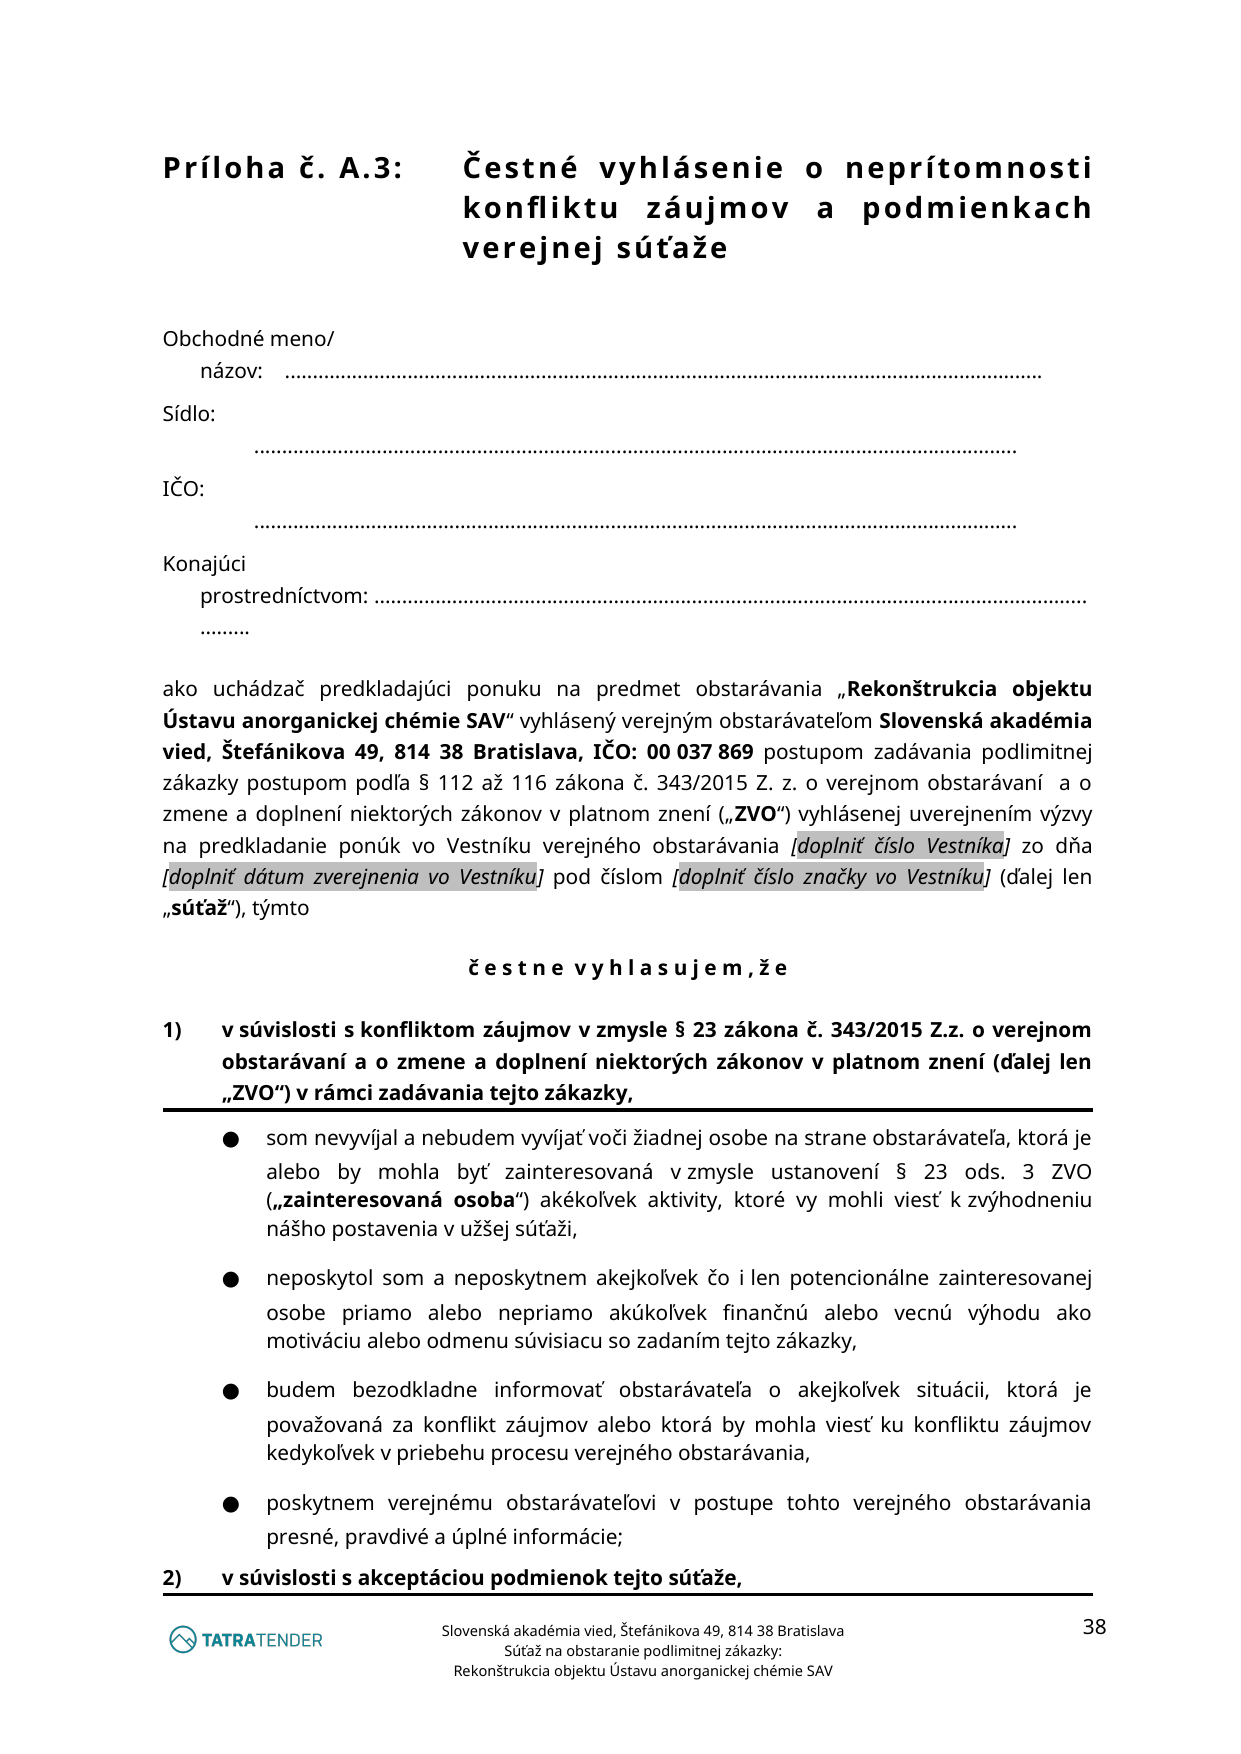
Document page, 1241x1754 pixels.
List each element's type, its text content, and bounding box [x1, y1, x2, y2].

list budem bezodkladne informovať obstarávateľa o akejkoľvek situácii, ktorá je považovaná za konflikt záujmov alebo ktorá by mohla viesť ku konfliktu záujmov kedykoľvek v priebehu procesu verejného obstarávania, [222, 1367, 1093, 1467]
text Obchodné meno/ názov: ........................................................................................................................................ [162, 324, 1093, 384]
text Sídlo: ......................................................................................................................................... [162, 399, 1093, 459]
list poskytnem verejnému obstarávateľovi v postupe tohto verejného obstarávania presné, pravdivé a úplné informácie; [222, 1479, 1093, 1550]
list neposkytol som a neposkytnem akejkoľvek čo i len potencionálne zainteresovanej osobe priamo alebo nepriamo akúkoľvek finančnú alebo vecnú výhodu ako motiváciu alebo odmenu súvisiacu so zadaním tejto zákazky, [222, 1255, 1093, 1354]
text IČO: ......................................................................................................................................... [162, 474, 1093, 534]
list v súvislosti s akceptáciou podmienok tejto súťaže, [162, 1563, 1093, 1596]
text Konajúci prostredníctvom: ......................................................................................................................................... [162, 549, 1093, 641]
list som nevyvíjal a nebudem vyvíjať voči žiadnej osobe na strane obstarávateľa, ktorá je alebo by mohla byť zainteresovaná v zmysle ustanovení § 23 ods. 3 ZVO („zainteresovaná osoba“) akékoľvek aktivity, ktoré vy mohli viesť k zvýhodneniu nášho postavenia v užšej súťaži, [222, 1114, 1093, 1242]
text ako uchádzač predkladajúci ponuku na predmet obstarávania „Rekonštrukcia objektu Ústavu anorganickej chémie SAV“ vyhlásený verejným obstarávateľom Slovenská akadémia vied, Štefánikova 49, 814 38 Bratislava, IČO: 00 037 869 postupom zadávania podlimitnej zákazky postupom podľa § 112 až 116 zákona č. 343/2015 Z. z. o verejnom obstarávaní a o zmene a doplnení niektorých zákonov v platnom znení („ZVO“) vyhlásenej uverejnením výzvy na predkladanie ponúk vo Vestníku verejného obstarávania [doplniť číslo Vestníka] zo dňa [doplniť dátum zverejnenia vo Vestníku] pod číslom [doplniť číslo značky vo Vestníku] (ďalej len „súťaž“), týmto [162, 674, 1093, 922]
list v súvislosti s konfliktom záujmov v zmysle § 23 zákona č. 343/2015 Z.z. o verejnom obstarávaní a o zmene a doplnení niektorých zákonov v platnom znení (ďalej len „ZVO“) v rámci zadávania tejto zákazky, [162, 1016, 1093, 1112]
text Príloha č. A.3: Čestné vyhlásenie o neprítomnosti konfliktu záujmov a podmienkach verejnej súťaže [162, 148, 1093, 267]
text č e s t n e v y h l a s u j e m , ž e [162, 953, 1093, 981]
picture [162, 1612, 335, 1665]
